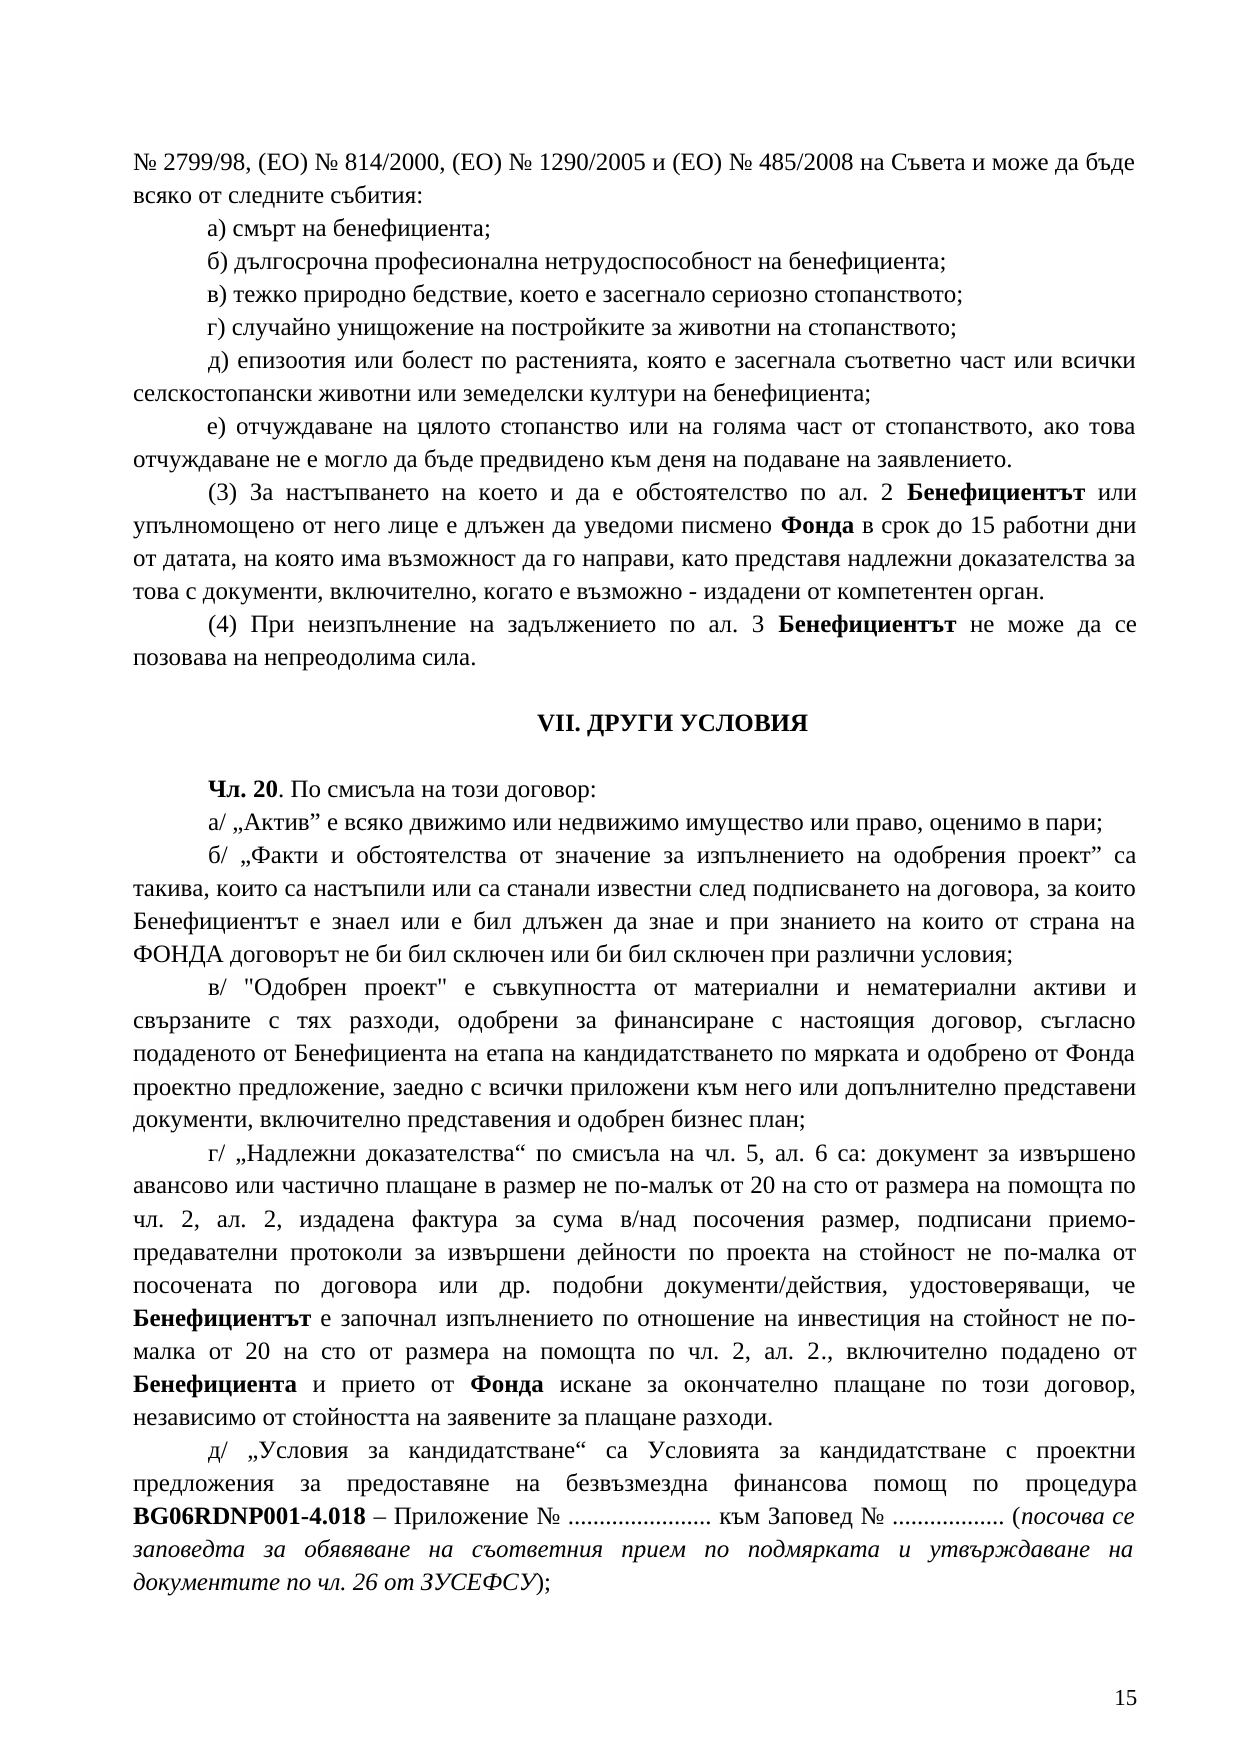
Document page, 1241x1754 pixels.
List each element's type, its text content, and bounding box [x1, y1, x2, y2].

text VIІ. ДРУГИ УСЛОВИЯ [133, 708, 1137, 737]
text в/ "Одобрен проект" е съвкупността от материални и нематериални активи и свързаните с тях разходи, одобрени за финансиране с настоящия договор, съгласно подаденото от Бенефициента на етапа на кандидатстването по мярката и одобрено от Фонда проектно предложение, заедно с всички приложени към него или допълнително представени документи, включително представения и одобрен бизнес план; [133, 1100, 1137, 1133]
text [133, 147, 1137, 209]
text б) дългосрочна професионална нетрудоспособност на бенефициента; [133, 246, 1137, 275]
text е) отчуждаване на цялото стопанство или на голяма част от стопанството, ако това отчуждаване не е могло да бъде предвидено към деня на подаване на заявлението. [133, 411, 1137, 473]
text в) тежко природно бедствие, което е засегнало сериозно стопанството; [133, 279, 1137, 308]
text г/ „Надлежни доказателства“ по смисъла на чл. 5, ал. 6 са: документ за извършено авансово или частично плащане в размер не по-малък от 20 на сто от размера на помощта по чл. 2, ал. 2, издадена фактура за сума в/над посочения размер, подписани приемо-предавателни протоколи за извършени дейности по проекта на стойност не по-малка от посочената по договора или др. подобни документи/действия, удостоверяващи, че Бенефициентът е започнал изпълнението по отношение на инвестиция на стойност не по-малка от 20 на сто от размера на помощта по чл. 2, ал. 2., включително подадено от Бенефициента и прието от Фонда искане за окончателно плащане по този договор, независимо от стойността на заявените за плащане разходи. [133, 1138, 1137, 1431]
text г) случайно унищожение на постройките за животни на стопанството; [133, 312, 1137, 341]
text (4) При неизпълнение на задължението по ал. 3 Бенефициентът не може да се позовава на непреодолима сила. [133, 609, 1137, 671]
text а) смърт на бенефициента; [133, 213, 1137, 242]
text в/ "Одобрен проект" е съвкупността от материални и нематериални активи и свързаните с тях разходи, одобрени за финансиране с настоящия договор, съгласно подаденото от Бенефициента на етапа на кандидатстването по мярката и одобрено от Фонда проектно предложение, заедно с всички приложени към него или допълнително представени документи, включително представения и одобрен бизнес план; [133, 972, 1137, 1006]
text Чл. 20. По смисъла на този договор: [133, 774, 1137, 803]
text д) епизоотия или болест по растенията, която е засегнала съответно част или всички селскостопански животни или земеделски култури на бенефициента; [133, 345, 1137, 407]
text (3) За настъпването на което и да е обстоятелство по ал. 2 Бенефициентът или упълномощено от него лице е длъжен да уведоми писмено Фонда в срок до 15 работни дни от датата, на която има възможност да го направи, като представя надлежни доказателства за това с документи, включително, когато е възможно - издадени от компетентен орган. [133, 477, 1137, 605]
text б/ „Факти и обстоятелства от значение за изпълнението на одобрения проект” са такива, които са настъпили или са станали известни след подписването на договора, за които Бенефициентът е знаел или е бил длъжен да знае и при знанието на които от страна на ФОНДА договорът не би бил сключен или би бил сключен при различни условия; [133, 840, 1137, 968]
text д/ „Условия за кандидатстване“ са Условията за кандидатстване с проектни предложения за предоставяне на безвъзмездна финансова помощ по процедура BG06RDNP001-4.018 – Приложение № ....................... към Заповед № .................. (посочва се заповедта за обявяване на съответния прием по подмярката и утвърждаване на документите по чл. 26 от ЗУСЕФСУ); [133, 1435, 1137, 1596]
text а/ „Актив” е всяко движимо или недвижимо имущество или право, оценимо в пари; [133, 807, 1137, 836]
